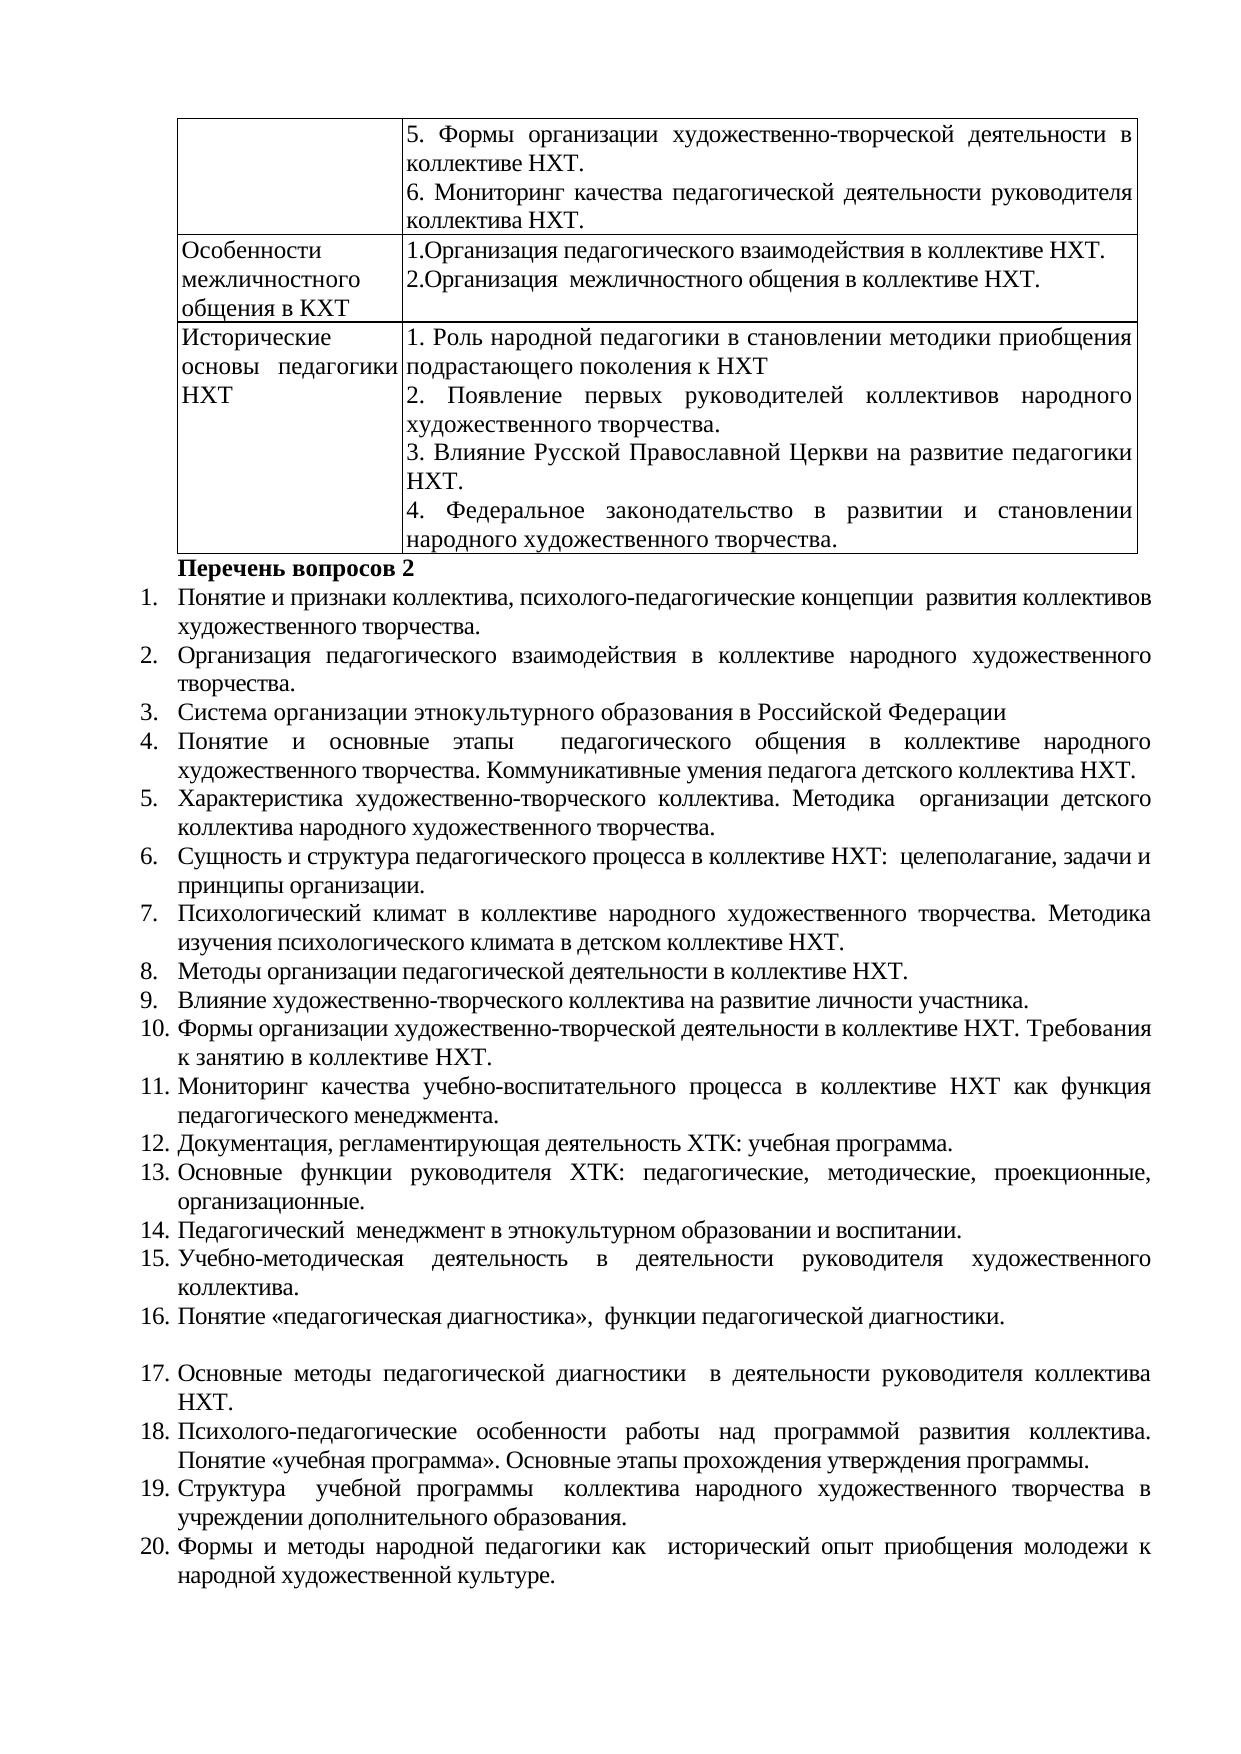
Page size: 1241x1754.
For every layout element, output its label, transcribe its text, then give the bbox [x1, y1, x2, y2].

table_cell 1. Роль народной педагогики в становлении методики приобщения подрастающего поколения к НХТ 2. Появление первых руководителей коллективов народного художественного творчества. 3. Влияние Русской Православной Церкви на развитие педагогики НХТ. 4. Федеральное законодательство в развитии и становлении народного художественного творчества. [403, 323, 1137, 552]
list Методы организации педагогической деятельности в коллективе НХТ. [140, 956, 1152, 985]
list Влияние художественно-творческого коллектива на развитие личности участника. [140, 985, 1152, 1013]
list Документация, регламентирующая деятельность ХТК: учебная программа. [140, 1128, 1152, 1157]
list Формы организации художественно-творческой деятельности в коллективе НХТ. Требования к занятию в коллективе НХТ. [140, 1013, 1152, 1071]
list Основные методы педагогической диагностики в деятельности руководителя коллектива НХТ. [140, 1358, 1152, 1416]
list Понятие и признаки коллектива, психолого-педагогические концепции развития коллективов художественного творчества. [140, 582, 1152, 640]
list Педагогический менеджмент в этнокультурном образовании и воспитании. [140, 1215, 1152, 1243]
text Перечень вопросов 2 [177, 553, 1152, 582]
list Понятие и основные этапы педагогического общения в коллективе народного художественного творчества. Коммуникативные умения педагога детского коллектива НХТ. [140, 726, 1152, 783]
list Мониторинг качества учебно-воспитательного процесса в коллективе НХТ как функция педагогического менеджмента. [140, 1071, 1152, 1128]
list Структура учебной программы коллектива народного художественного творчества в учреждении дополнительного образования. [140, 1473, 1152, 1531]
list Организация педагогического взаимодействия в коллективе народного художественного творчества. [140, 640, 1152, 697]
list Основные функции руководителя ХТК: педагогические, методические, проекционные, организационные. [140, 1157, 1152, 1215]
list Характеристика художественно-творческого коллектива. Методика организации детского коллектива народного художественного творчества. [140, 783, 1152, 841]
list Учебно-методическая деятельность в деятельности руководителя художественного коллектива. [140, 1243, 1152, 1301]
list Понятие «педагогическая диагностика», функции педагогической диагностики. [140, 1301, 1152, 1330]
list Психологический климат в коллективе народного художественного творчества. Методика изучения психологического климата в детском коллективе НХТ. [140, 898, 1152, 956]
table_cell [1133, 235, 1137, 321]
list Психолого-педагогические особенности работы над программой развития коллектива. Понятие «учебная программа». Основные этапы прохождения утверждения программы. [140, 1416, 1152, 1473]
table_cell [178, 119, 402, 234]
table_cell Особенности межличностного общения в КХТ [178, 235, 402, 321]
list Формы и методы народной педагогики как исторический опыт приобщения молодежи к народной художественной культуре. [140, 1531, 1152, 1588]
table_cell Исторические основы педагогики НХТ [178, 323, 402, 552]
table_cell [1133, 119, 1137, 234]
list Система организации этнокультурного образования в Российской Федерации [140, 697, 1152, 726]
list Сущность и структура педагогического процесса в коллективе НХТ: целеполагание, задачи и принципы организации. [140, 841, 1152, 898]
